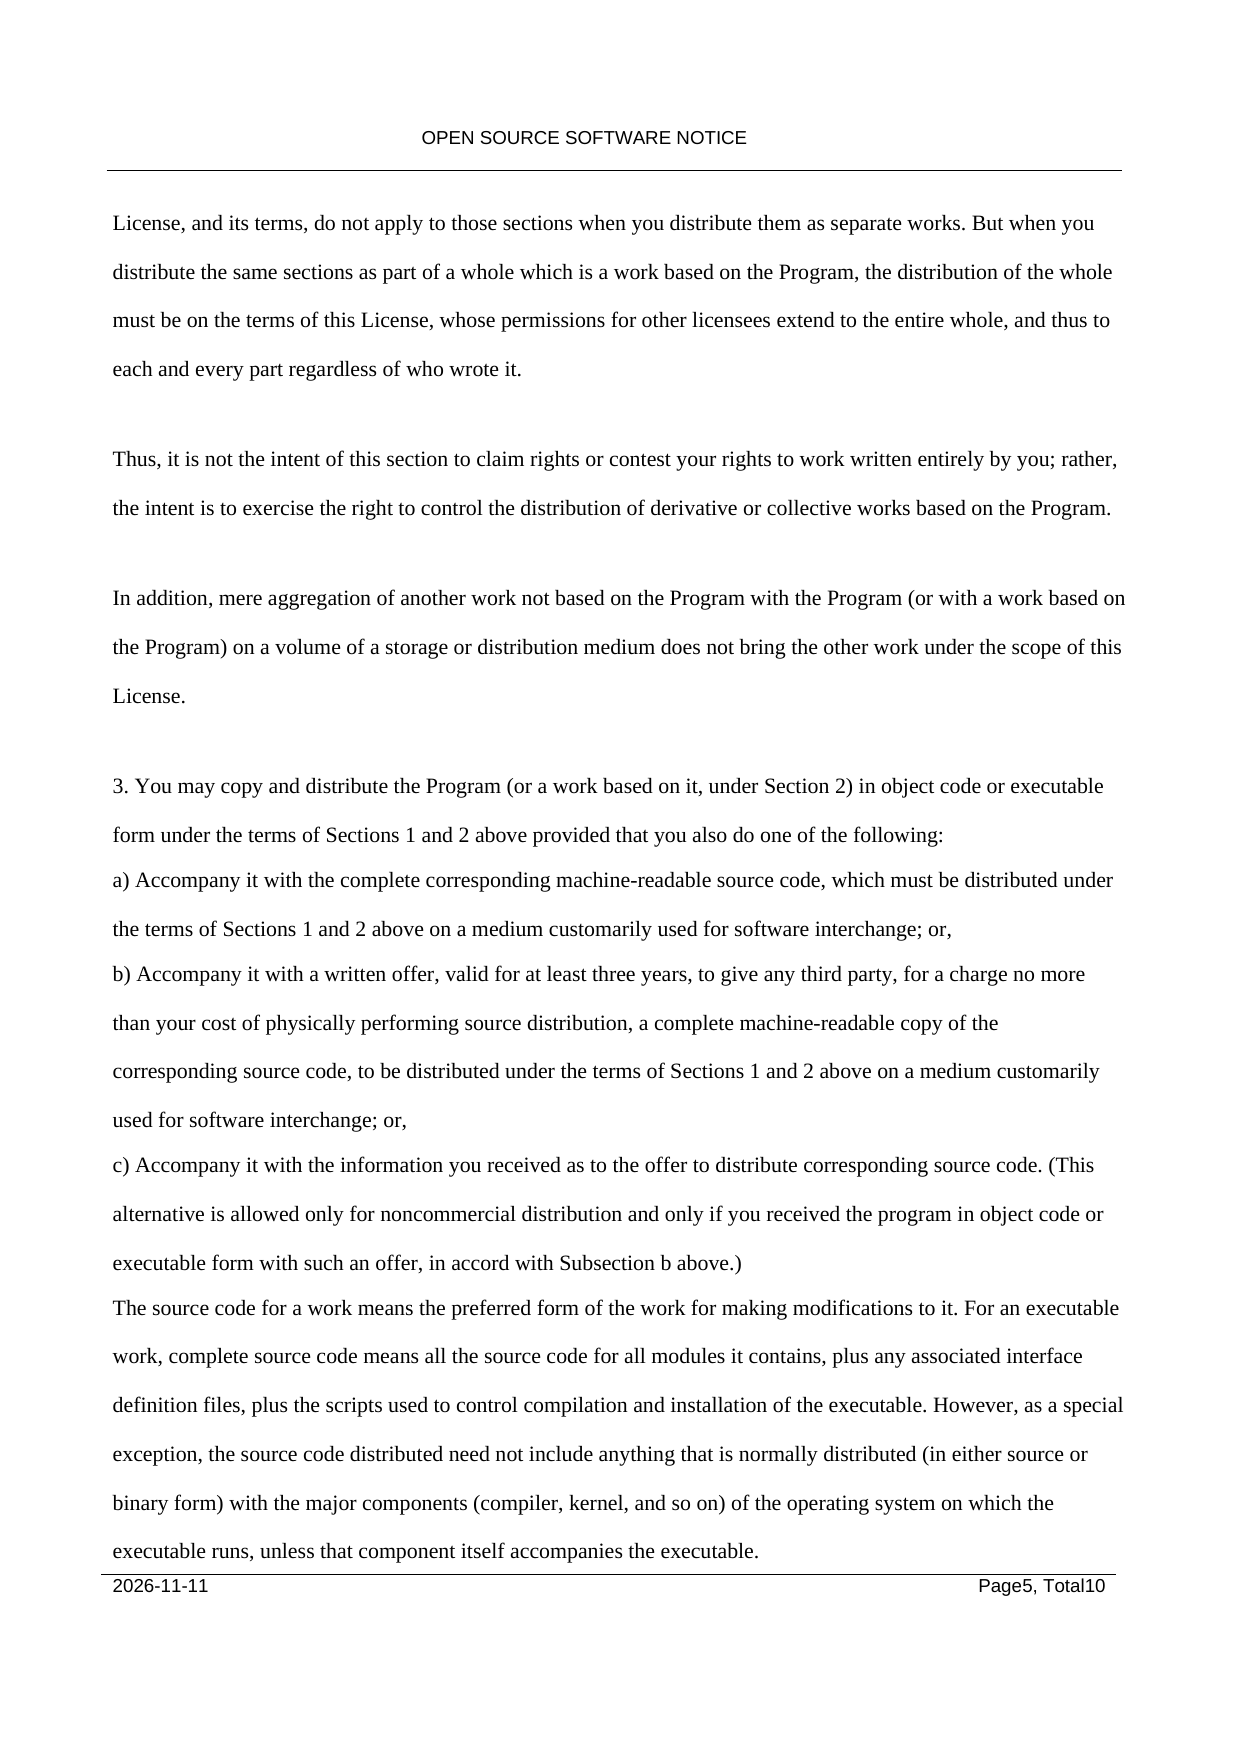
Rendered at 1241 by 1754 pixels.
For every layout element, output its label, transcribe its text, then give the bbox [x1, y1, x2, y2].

text In addition, mere aggregation of another work not based on the Program with the Program (or with a work based on the Program) on a volume of a storage or distribution medium does not bring the other work under the scope of this License. [112, 582, 1128, 712]
text 3. You may copy and distribute the Program (or a work based on it, under Section 2) in object code or executable form under the terms of Sections 1 and 2 above provided that you also do one of the following: [112, 769, 1128, 851]
text b) Accompany it with a written offer, valid for at least three years, to give any third party, for a charge no more than your cost of physically performing source distribution, a complete machine-readable copy of the corresponding source code, to be distributed under the terms of Sections 1 and 2 above on a medium customarily used for software interchange; or, [112, 957, 1128, 1136]
text a) Accompany it with the complete corresponding machine-readable source code, which must be distributed under the terms of Sections 1 and 2 above on a medium customarily used for software interchange; or, [112, 863, 1128, 944]
text The source code for a work means the preferred form of the work for making modifications to it. For an executable work, complete source code means all the source code for all modules it contains, plus any associated interface definition files, plus the scripts used to control compilation and installation of the executable. However, as a special exception, the source code distributed need not include anything that is normally distributed (in either source or binary form) with the major components (compiler, kernel, and so on) of the operating system on which the executable runs, unless that component itself accompanies the executable. [112, 1291, 1128, 1567]
text c) Accompany it with the information you received as to the offer to distribute corresponding source code. (This alternative is allowed only for noncommercial distribution and only if you received the program in object code or executable form with such an offer, in accord with Subsection b above.) [112, 1148, 1128, 1278]
text Thus, it is not the intent of this section to claim rights or contest your rights to work written entirely by you; rather, the intent is to exercise the right to control the distribution of derivative or collective works based on the Program. [112, 443, 1128, 524]
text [112, 206, 1128, 385]
